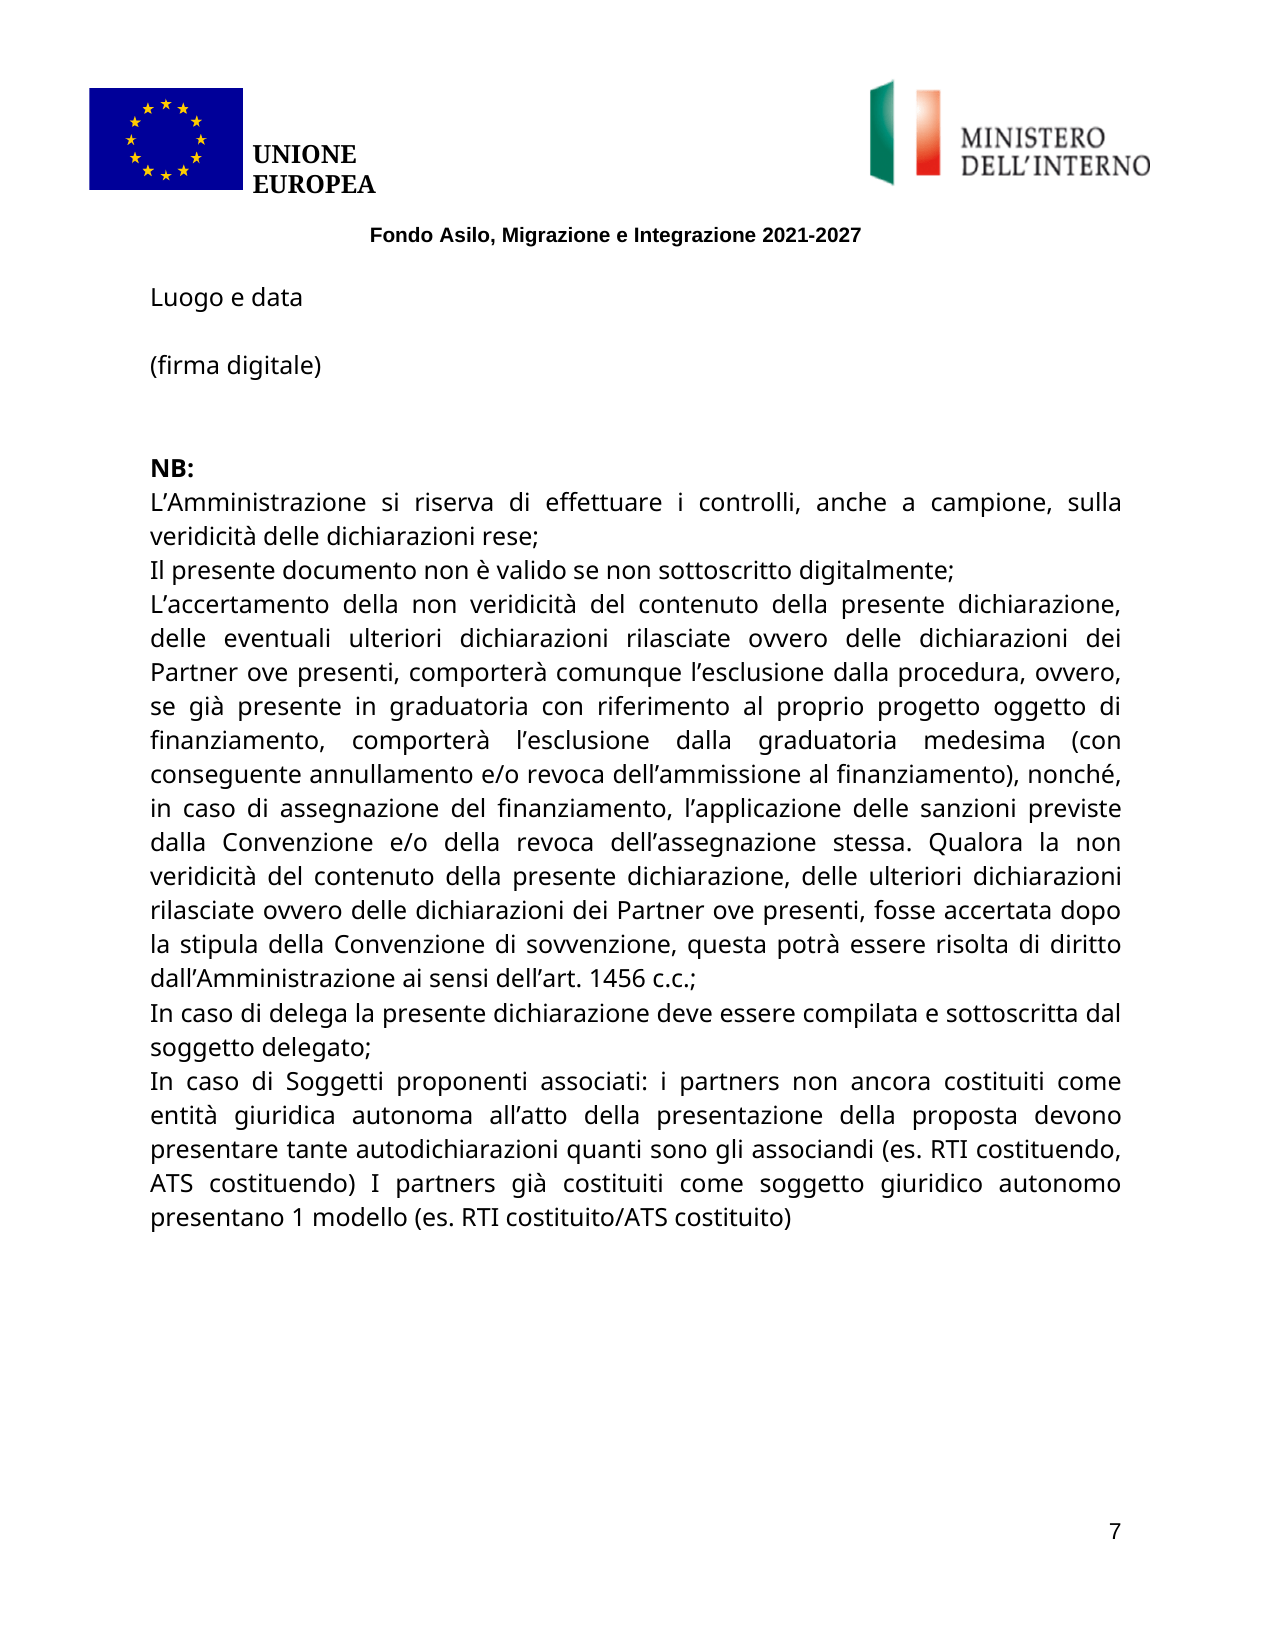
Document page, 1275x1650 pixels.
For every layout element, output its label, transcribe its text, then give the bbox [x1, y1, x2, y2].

subtitle In caso di Soggetti proponenti associati: i partners non ancora costituiti come entità giuridica autonoma all’atto della presentazione della proposta devono presentare tante autodichiarazioni quanti sono gli associandi (es. RTI costituendo, ATS costituendo) I partners già costituiti come soggetto giuridico autonomo presentano 1 modello (es. RTI costituito/ATS costituito) [150, 1063, 1123, 1234]
picture [869, 78, 1150, 187]
subtitle Il presente documento non è valido se non sottoscritto digitalmente; [150, 552, 1123, 586]
picture [89, 88, 243, 190]
subtitle L’accertamento della non veridicità del contenuto della presente dichiarazione, delle eventuali ulteriori dichiarazioni rilasciate ovvero delle dichiarazioni dei Partner ove presenti, comporterà comunque l’esclusione dalla procedura, ovvero, se già presente in graduatoria con riferimento al proprio progetto oggetto di finanziamento, comporterà l’esclusione dalla graduatoria medesima (con conseguente annullamento e/o revoca dell’ammissione al finanziamento), nonché, in caso di assegnazione del finanziamento, l’applicazione delle sanzioni previste dalla Convenzione e/o della revoca dell’assegnazione stessa. Qualora la non veridicità del contenuto della presente dichiarazione, delle ulteriori dichiarazioni rilasciate ovvero delle dichiarazioni dei Partner ove presenti, fosse accertata dopo la stipula della Convenzione di sovvenzione, questa potrà essere risolta di diritto dall’Amministrazione ai sensi dell’art. 1456 c.c.; [150, 586, 1123, 995]
subtitle Luogo e data [150, 280, 1123, 314]
subtitle In caso di delega la presente dichiarazione deve essere compilata e sottoscritta dal soggetto delegato; [150, 995, 1123, 1063]
subtitle L’Amministrazione si riserva di effettuare i controlli, anche a campione, sulla veridicità delle dichiarazioni rese; [150, 484, 1123, 552]
subtitle NB: [150, 450, 1123, 484]
subtitle (firma digitale) [150, 348, 1123, 382]
